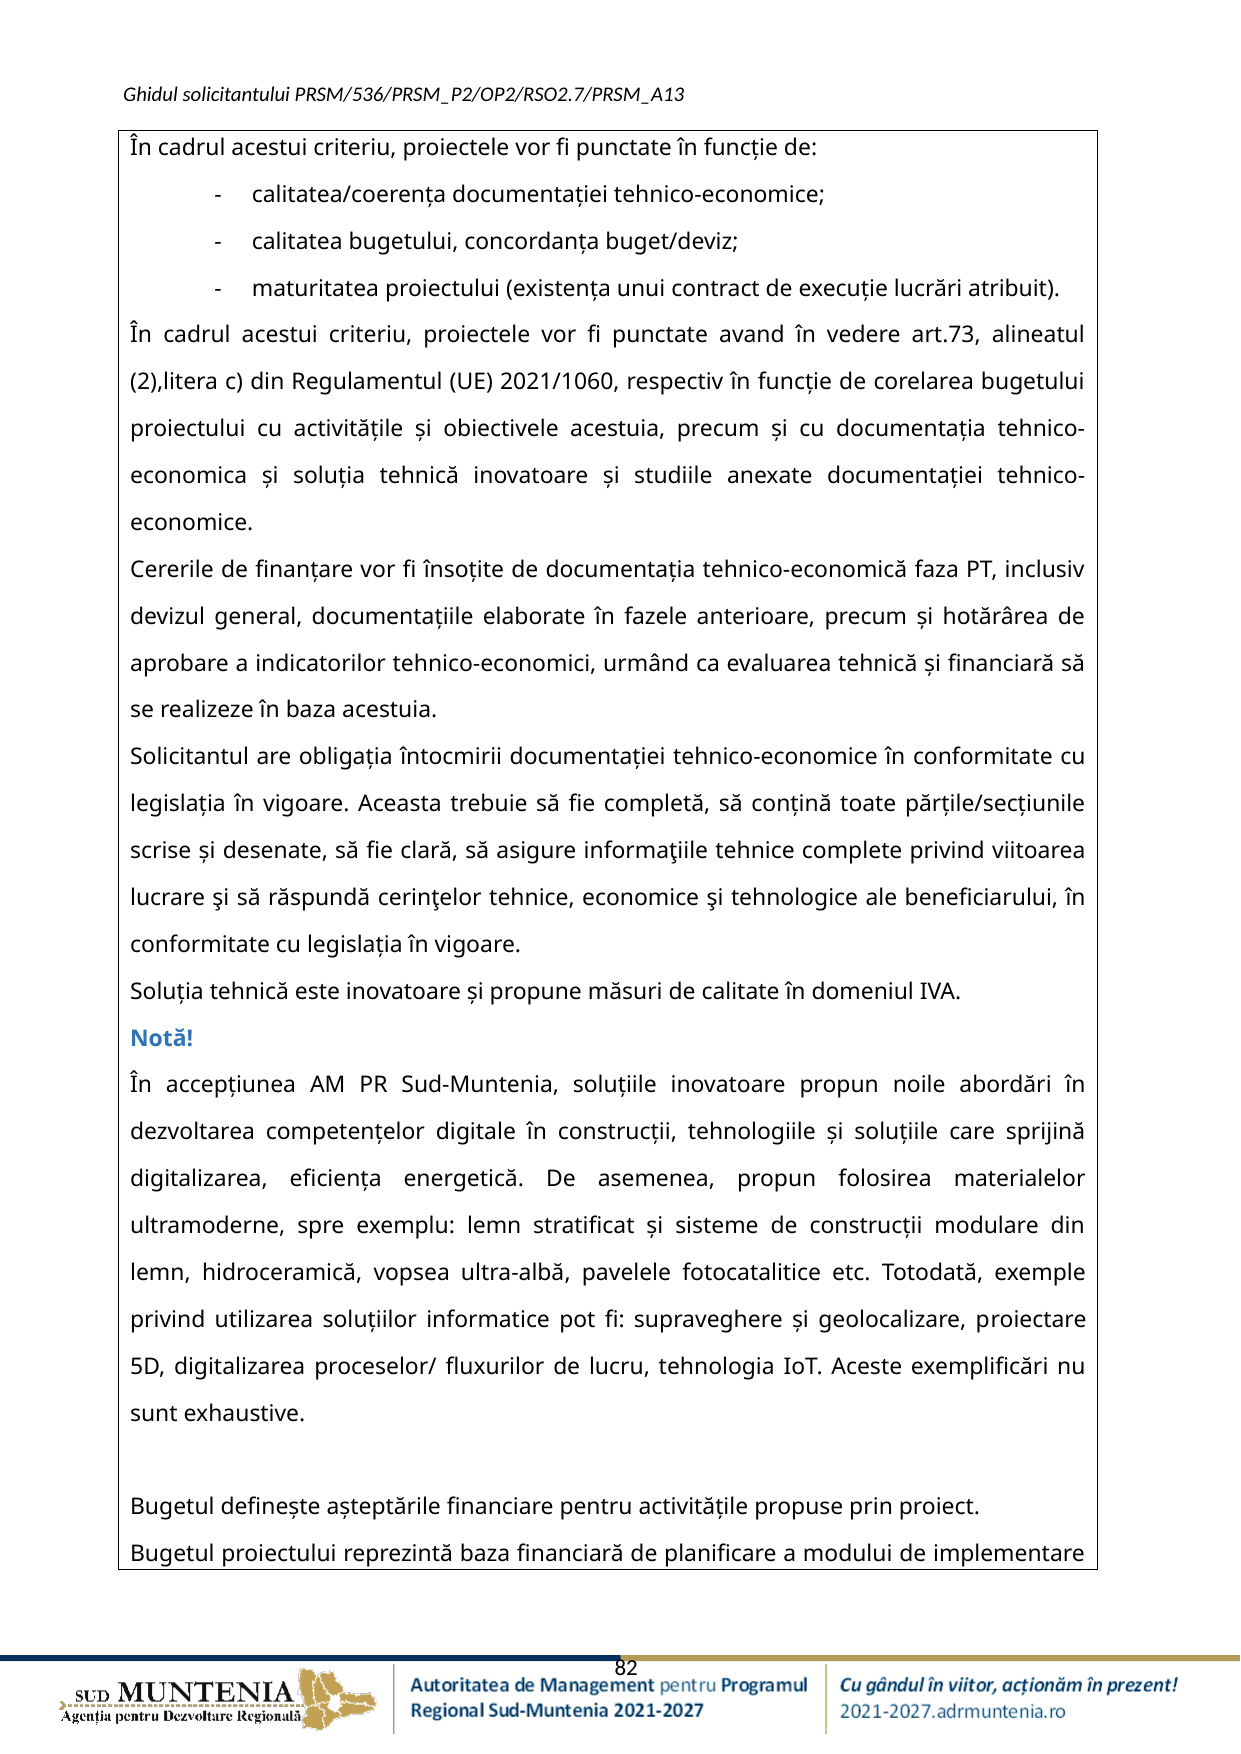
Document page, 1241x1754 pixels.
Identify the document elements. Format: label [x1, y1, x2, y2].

table_header [119, 131, 1097, 1568]
picture [0, 1655, 1241, 1735]
